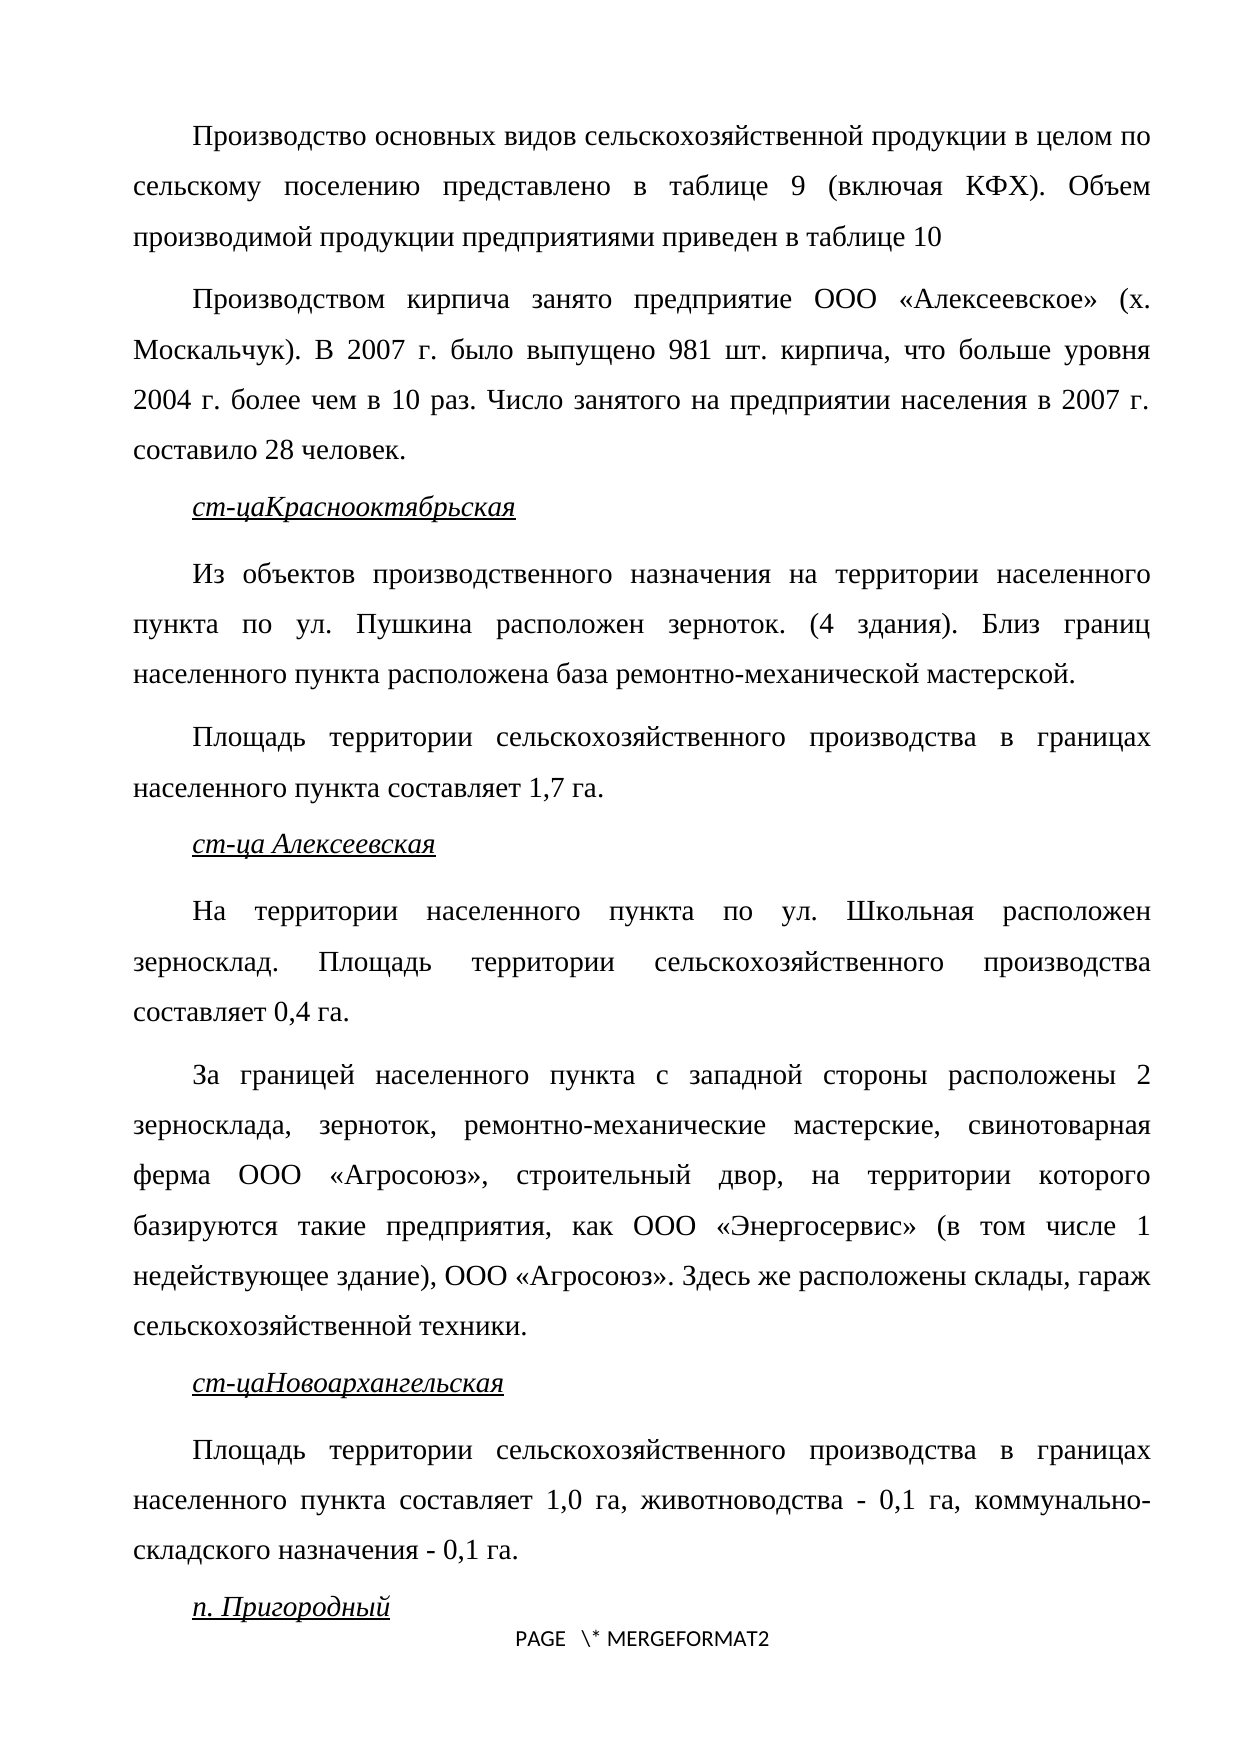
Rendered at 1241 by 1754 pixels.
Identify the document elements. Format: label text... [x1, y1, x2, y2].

text За границей населенного пункта с западной стороны расположены 2 зерносклада, зерноток, ремонтно-механические мастерские, свинотоварная ферма ООО «Агросоюз», строительный двор, на территории которого базируются такие предприятия, как ООО «Энергосервис» (в том числе 1 недействующее здание), ООО «Агросоюз». Здесь же расположены склады, гараж сельскохозяйственной техники. [133, 1057, 1152, 1342]
text На территории населенного пункта по ул. Школьная расположен зерносклад. Площадь территории сельскохозяйственного производства составляет 0,4 га. [133, 893, 1152, 1027]
text Производством кирпича занято предприятие ООО «Алексеевское» (х. Москальчук). В 2007 г. было выпущено 981 шт. кирпича, что больше уровня 2004 г. более чем в 10 раз. Число занятого на предприятии населения в 2007 г. составило 28 человек. [133, 282, 1152, 466]
text ст-ца Алексеевская [133, 826, 1152, 860]
text ст-цаНовоархангельская [133, 1365, 1152, 1398]
text Из объектов производственного назначения на территории населенного пункта по ул. Пушкина расположен зерноток. (4 здания). Близ границ населенного пункта расположена база ремонтно-механической мастерской. [133, 556, 1152, 690]
text Площадь территории сельскохозяйственного производства в границах населенного пункта составляет 1,7 га. [133, 719, 1152, 803]
text ст-цаКраснооктябрьская [133, 489, 1152, 523]
text п. Пригородный [133, 1589, 1152, 1623]
text Площадь территории сельскохозяйственного производства в границах населенного пункта составляет 1,0 га, животноводства - 0,1 га, коммунально-складского назначения - 0,1 га. [133, 1432, 1152, 1566]
text Производство основных видов сельскохозяйственной продукции в целом по сельскому поселению представлено в таблице 9 (включая КФХ). Объем производимой продукции предприятиями приведен в таблице 10 [133, 118, 1152, 252]
